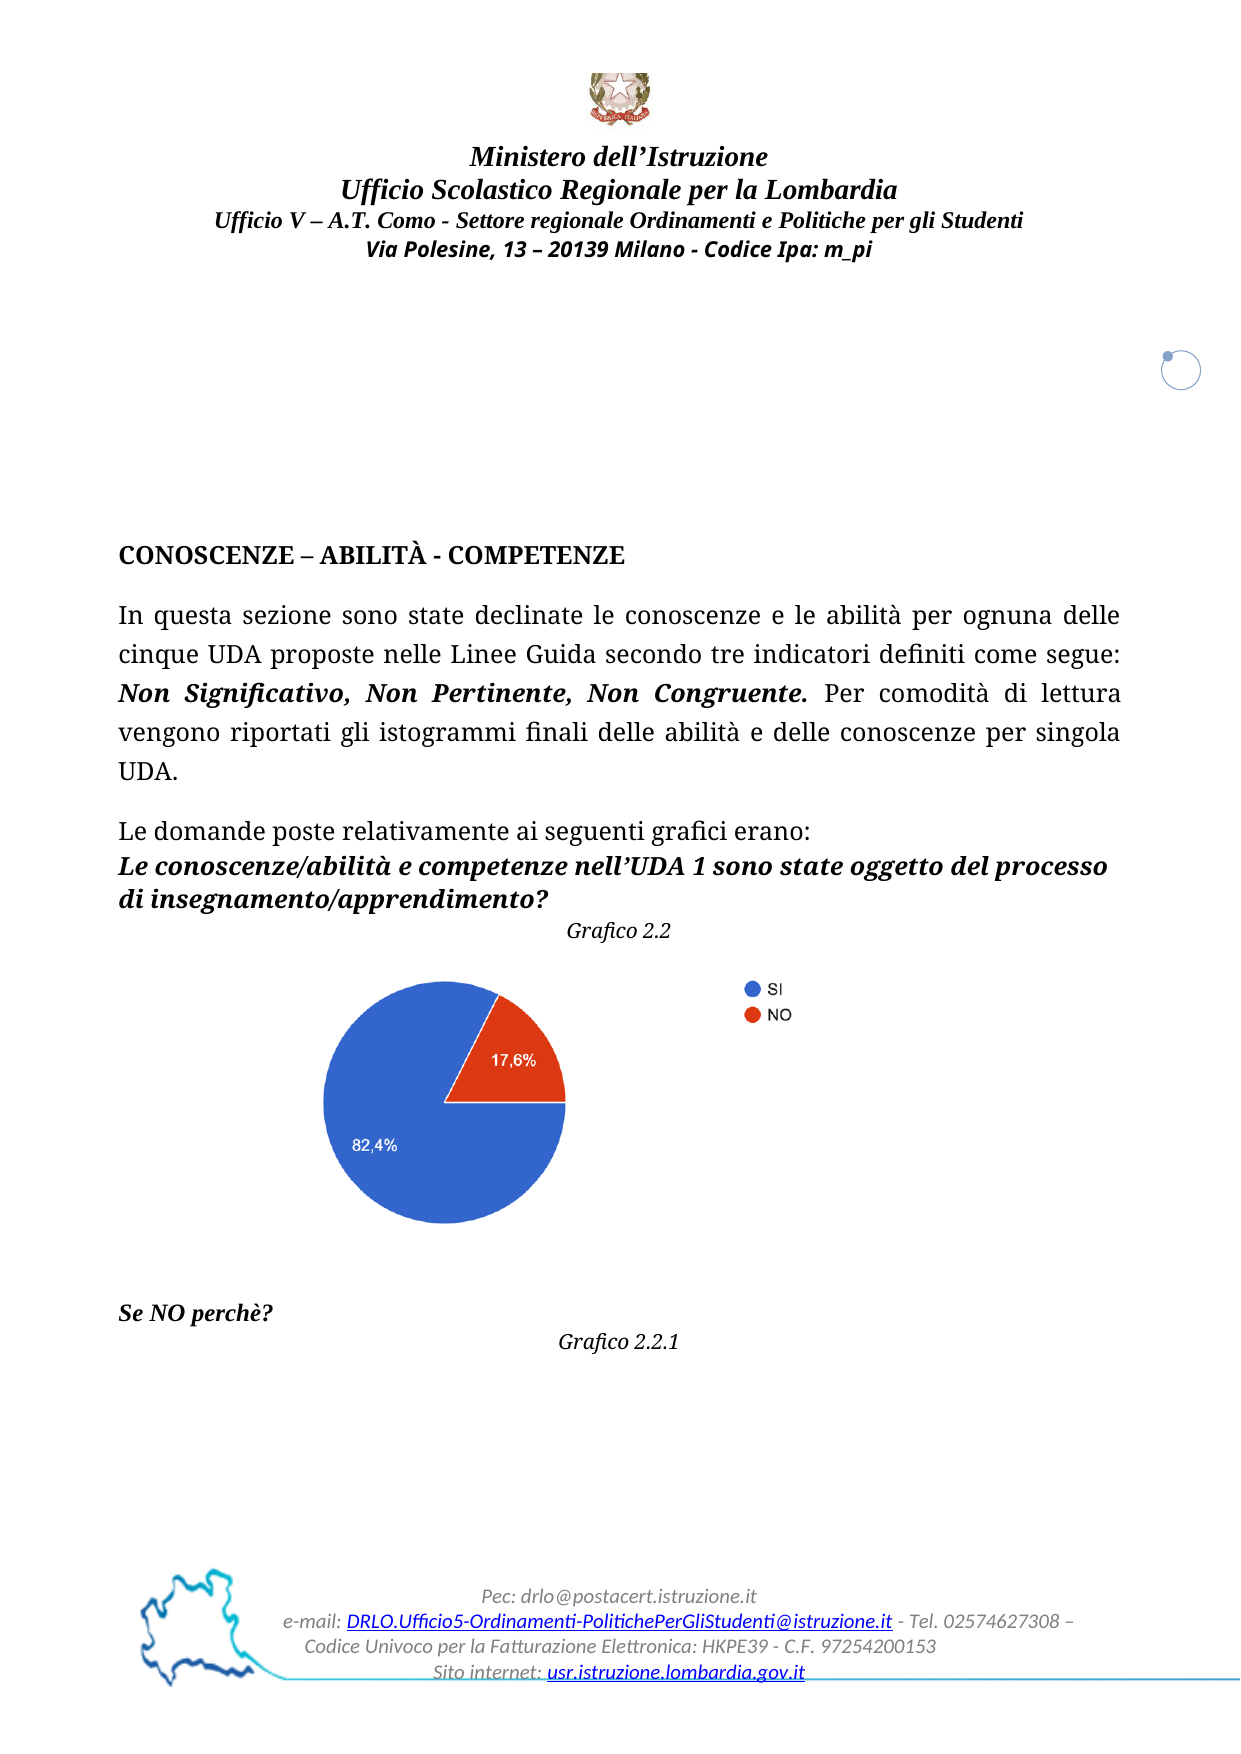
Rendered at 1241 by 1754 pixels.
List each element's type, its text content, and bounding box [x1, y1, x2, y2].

text CONOSCENZE – ABILITÀ - COMPETENZE [118, 537, 1122, 571]
picture [118, 948, 1108, 1270]
text Le conoscenze/abilità e competenze nell’UDA 1 sono state oggetto del processo di insegnamento/apprendimento? [118, 848, 1122, 916]
text Se NO perchè? [118, 1298, 1122, 1327]
picture [118, 1565, 1241, 1687]
text Le domande poste relativamente ai seguenti grafici erano: [118, 814, 1122, 848]
text In questa sezione sono state declinate le conoscenze e le abilità per ognuna delle cinque UDA proposte nelle Linee Guida secondo tre indicatori definiti come segue: Non Significativo, Non Pertinente, Non Congruente. Per comodità di lettura vengono riportati gli istogrammi finali delle abilità e delle conoscenze per singola UDA. [118, 597, 1122, 788]
text Grafico 2.2 [118, 916, 1122, 945]
text Grafico 2.2.1 [118, 1327, 1122, 1356]
